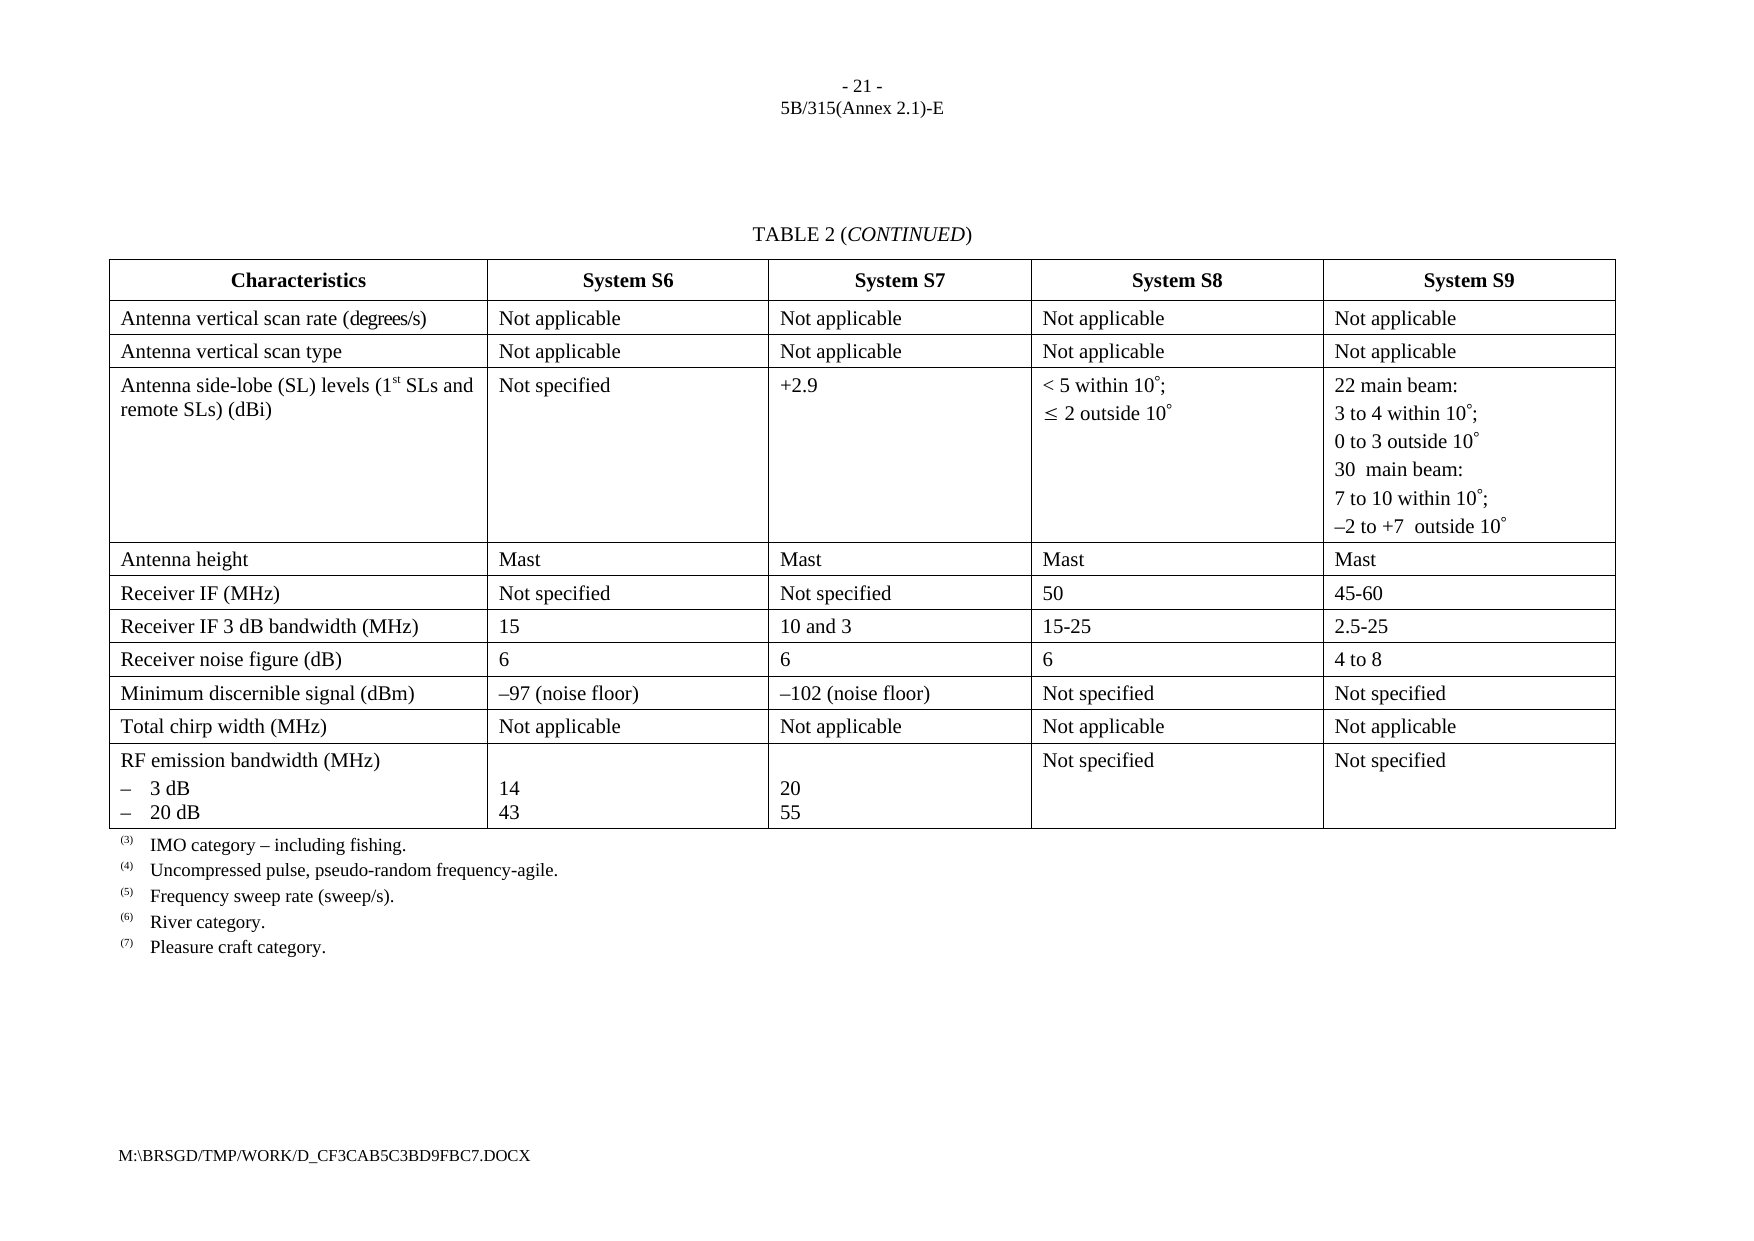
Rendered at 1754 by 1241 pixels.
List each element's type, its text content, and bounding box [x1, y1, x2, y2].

table_cell Not specified [488, 576, 768, 609]
table_cell 14 43 [488, 744, 768, 828]
table_cell Not specified [1324, 677, 1615, 709]
table_cell Mast [769, 543, 1031, 575]
table_cell 6 [1032, 643, 1323, 676]
table_cell Not applicable [1032, 335, 1323, 367]
table_cell < 5 within 10; 2 outside 10 [1032, 368, 1323, 542]
table_cell (3) IMO category – including fishing. (4) Uncompressed pulse, pseudo-random frequency-agile. (5) Frequency sweep rate (sweep/s). (6) River category. (7) Pleasure craft category. [109, 829, 1615, 962]
text TABLE 2 (continued) [118, 198, 1606, 246]
table_header System S8 [1032, 260, 1323, 300]
table_header System S9 [1324, 260, 1615, 300]
table_cell Not applicable [1032, 301, 1323, 334]
table_header System S7 [769, 260, 1031, 300]
table_cell 15 [488, 610, 768, 642]
table_cell Total chirp width (MHz) [110, 710, 487, 742]
table_cell Not specified [488, 368, 768, 542]
table_cell RF emission bandwidth (MHz) – 3 dB – 20 dB [110, 744, 487, 828]
table_cell Not specified [1032, 744, 1323, 828]
table_cell Antenna height [110, 543, 487, 575]
table_cell Not applicable [488, 335, 768, 367]
table_cell 50 [1032, 576, 1323, 609]
table_cell Not applicable [1324, 335, 1615, 367]
table_cell Antenna vertical scan type [110, 335, 487, 367]
table_cell Mast [488, 543, 768, 575]
table_cell 22 main beam: 3 to 4 within 10; 0 to 3 outside 10 30 main beam: 7 to 10 within 10; –2 to +7 outside 10 [1324, 368, 1615, 542]
table_cell 4 to 8 [1324, 643, 1615, 676]
table_cell Not applicable [488, 710, 768, 742]
table_cell Not applicable [1324, 301, 1615, 334]
table_cell 2.5-25 [1324, 610, 1615, 642]
table_cell Not applicable [488, 301, 768, 334]
table_cell 6 [769, 643, 1031, 676]
table_cell Not applicable [769, 301, 1031, 334]
table_cell –102 (noise floor) [769, 677, 1031, 709]
table_cell 15-25 [1032, 610, 1323, 642]
table_cell Not specified [1324, 744, 1615, 828]
table_cell 45-60 [1324, 576, 1615, 609]
table_header Characteristics [110, 260, 487, 300]
table_cell Mast [1324, 543, 1615, 575]
table_cell +2.9 [769, 368, 1031, 542]
table_cell Antenna vertical scan rate (degrees/s) [110, 301, 487, 334]
table_cell Not specified [1032, 677, 1323, 709]
table_cell Not applicable [769, 335, 1031, 367]
table_header System S6 [488, 260, 768, 300]
table_cell 6 [488, 643, 768, 676]
table_cell Not applicable [1032, 710, 1323, 742]
table_cell Receiver IF (MHz) [110, 576, 487, 609]
table_cell Mast [1032, 543, 1323, 575]
table_cell 20 55 [769, 744, 1031, 828]
table_cell Antenna side-lobe (SL) levels (1st SLs and remote SLs) (dBi) [110, 368, 487, 542]
table_cell –97 (noise floor) [488, 677, 768, 709]
table_cell Minimum discernible signal (dBm) [110, 677, 487, 709]
table_cell Not specified [769, 576, 1031, 609]
table_cell Not applicable [769, 710, 1031, 742]
table_cell 10 and 3 [769, 610, 1031, 642]
table_cell Receiver noise figure (dB) [110, 643, 487, 676]
table_cell Not applicable [1324, 710, 1615, 742]
table_cell Receiver IF 3 dB bandwidth (MHz) [110, 610, 487, 642]
